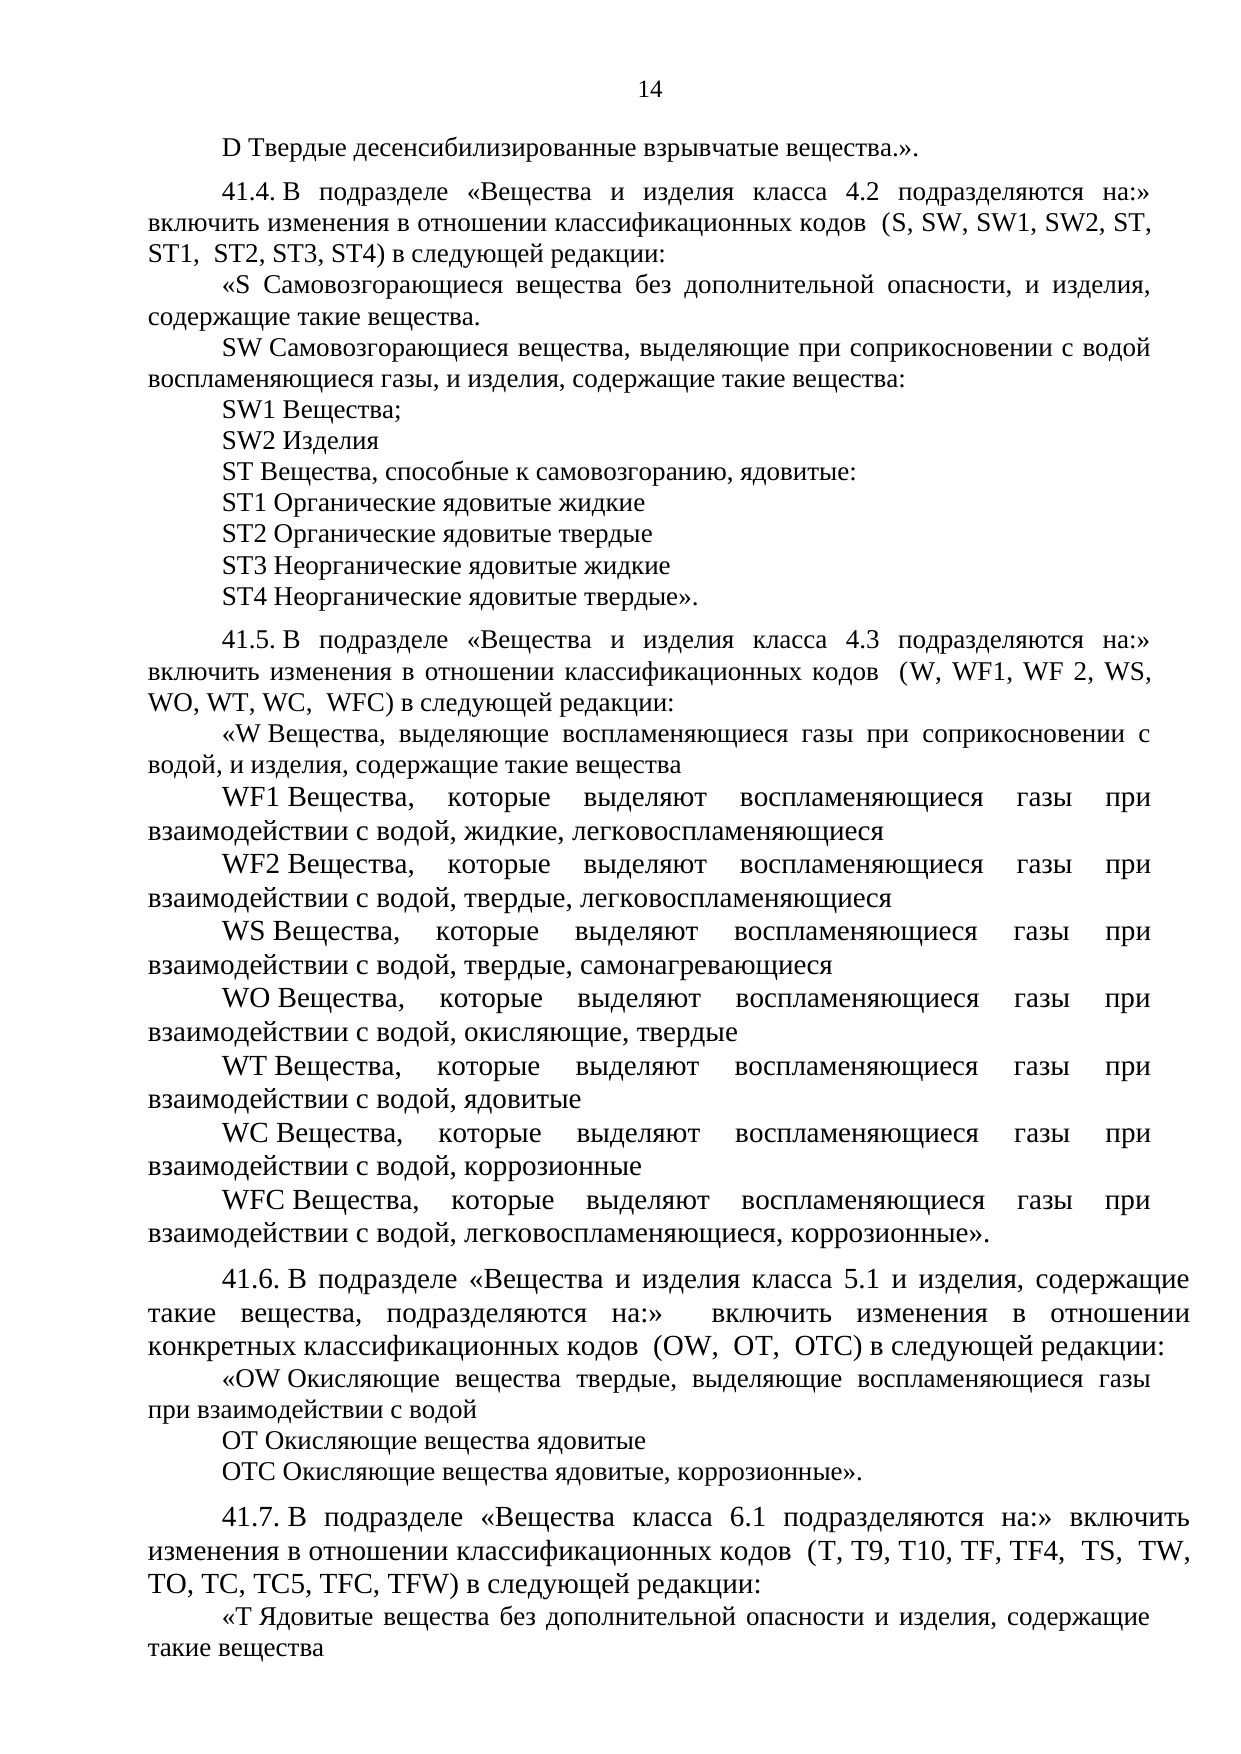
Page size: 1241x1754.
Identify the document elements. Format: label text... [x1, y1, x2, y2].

text «W Вещества, выделяющие воспламеняющиеся газы при соприкосновении с водой, и изделия, содержащие такие вещества [148, 717, 1152, 779]
text «S Самовозгорающиеся вещества без дополнительной опасности, и изделия, содержащие такие вещества. [148, 268, 1152, 331]
text D Твердые десенсибилизированные взрывчатые вещества.». [148, 131, 1152, 162]
text ОТ Окисляющие вещества ядовитые [148, 1424, 1152, 1455]
text WF1 Вещества, которые выделяют воспламеняющиеся газы при взаимодействии с водой, жидкие, легковоспламеняющиеся [148, 779, 1152, 846]
text SW Самовозгорающиеся вещества, выделяющие при соприкосновении с водой воспламеняющиеся газы, и изделия, содержащие такие вещества: [148, 331, 1152, 393]
text WO Вещества, которые выделяют воспламеняющиеся газы при взаимодействии с водой, окисляющие, твердые [148, 981, 1152, 1048]
text ST1 Органические ядовитые жидкие [148, 486, 1152, 518]
text ST2 Органические ядовитые твердые [148, 518, 1152, 549]
text ОТС Окисляющие вещества ядовитые, коррозионные». [148, 1455, 1152, 1487]
text WFC Вещества, которые выделяют воспламеняющиеся газы при взаимодействии с водой, легковоспламеняющиеся, коррозионные». [148, 1182, 1152, 1249]
text SW1 Вещества; [148, 393, 1152, 424]
text ST3 Неорганические ядовитые жидкие [148, 549, 1152, 580]
text ST4 Неорганические ядовитые твердые». [148, 580, 1152, 611]
text 41.7. В подразделе «Вещества класса 6.1 подразделяются на:» включить изменения в отношении классификационных кодов (T, T9, Т10, TF, TF4, TS, TW, TО, ТC, TC5, TFC, TFW) в следующей редакции: [148, 1499, 1191, 1600]
text 41.6. В подразделе «Вещества и изделия класса 5.1 и изделия, содержащие такие вещества, подразделяются на:» включить изменения в отношении конкретных классификационных кодов (ОW, ОT, ОTC) в следующей редакции: [148, 1261, 1191, 1362]
text WS Вещества, которые выделяют воспламеняющиеся газы при взаимодействии с водой, твердые, самонагревающиеся [148, 913, 1152, 981]
text «OW Окисляющие вещества твердые, выделяющие воспламеняющиеся газы при взаимодействии с водой [148, 1362, 1152, 1424]
text 41.5. В подразделе «Вещества и изделия класса 4.3 подразделяются на:» включить изменения в отношении классификационных кодов (W, WF1, WF 2, WS, WО, WT, WС, WFC) в следующей редакции: [148, 623, 1152, 717]
text «T Ядовитые вещества без дополнительной опасности и изделия, содержащие такие вещества [148, 1600, 1152, 1662]
text WF2 Вещества, которые выделяют воспламеняющиеся газы при взаимодействии с водой, твердые, легковоспламеняющиеся [148, 846, 1152, 913]
text WT Вещества, которые выделяют воспламеняющиеся газы при взаимодействии с водой, ядовитые [148, 1048, 1152, 1115]
text 41.4. В подразделе «Вещества и изделия класса 4.2 подразделяются на:» включить изменения в отношении классификационных кодов (S, SW, SW1, SW2, ST, ST1, ST2, ST3, ST4) в следующей редакции: [148, 175, 1152, 268]
text SW2 Изделия [148, 424, 1152, 455]
text ST Вещества, способные к самовозгоранию, ядовитые: [148, 455, 1152, 486]
text WС Вещества, которые выделяют воспламеняющиеся газы при взаимодействии с водой, коррозионные [148, 1115, 1152, 1182]
